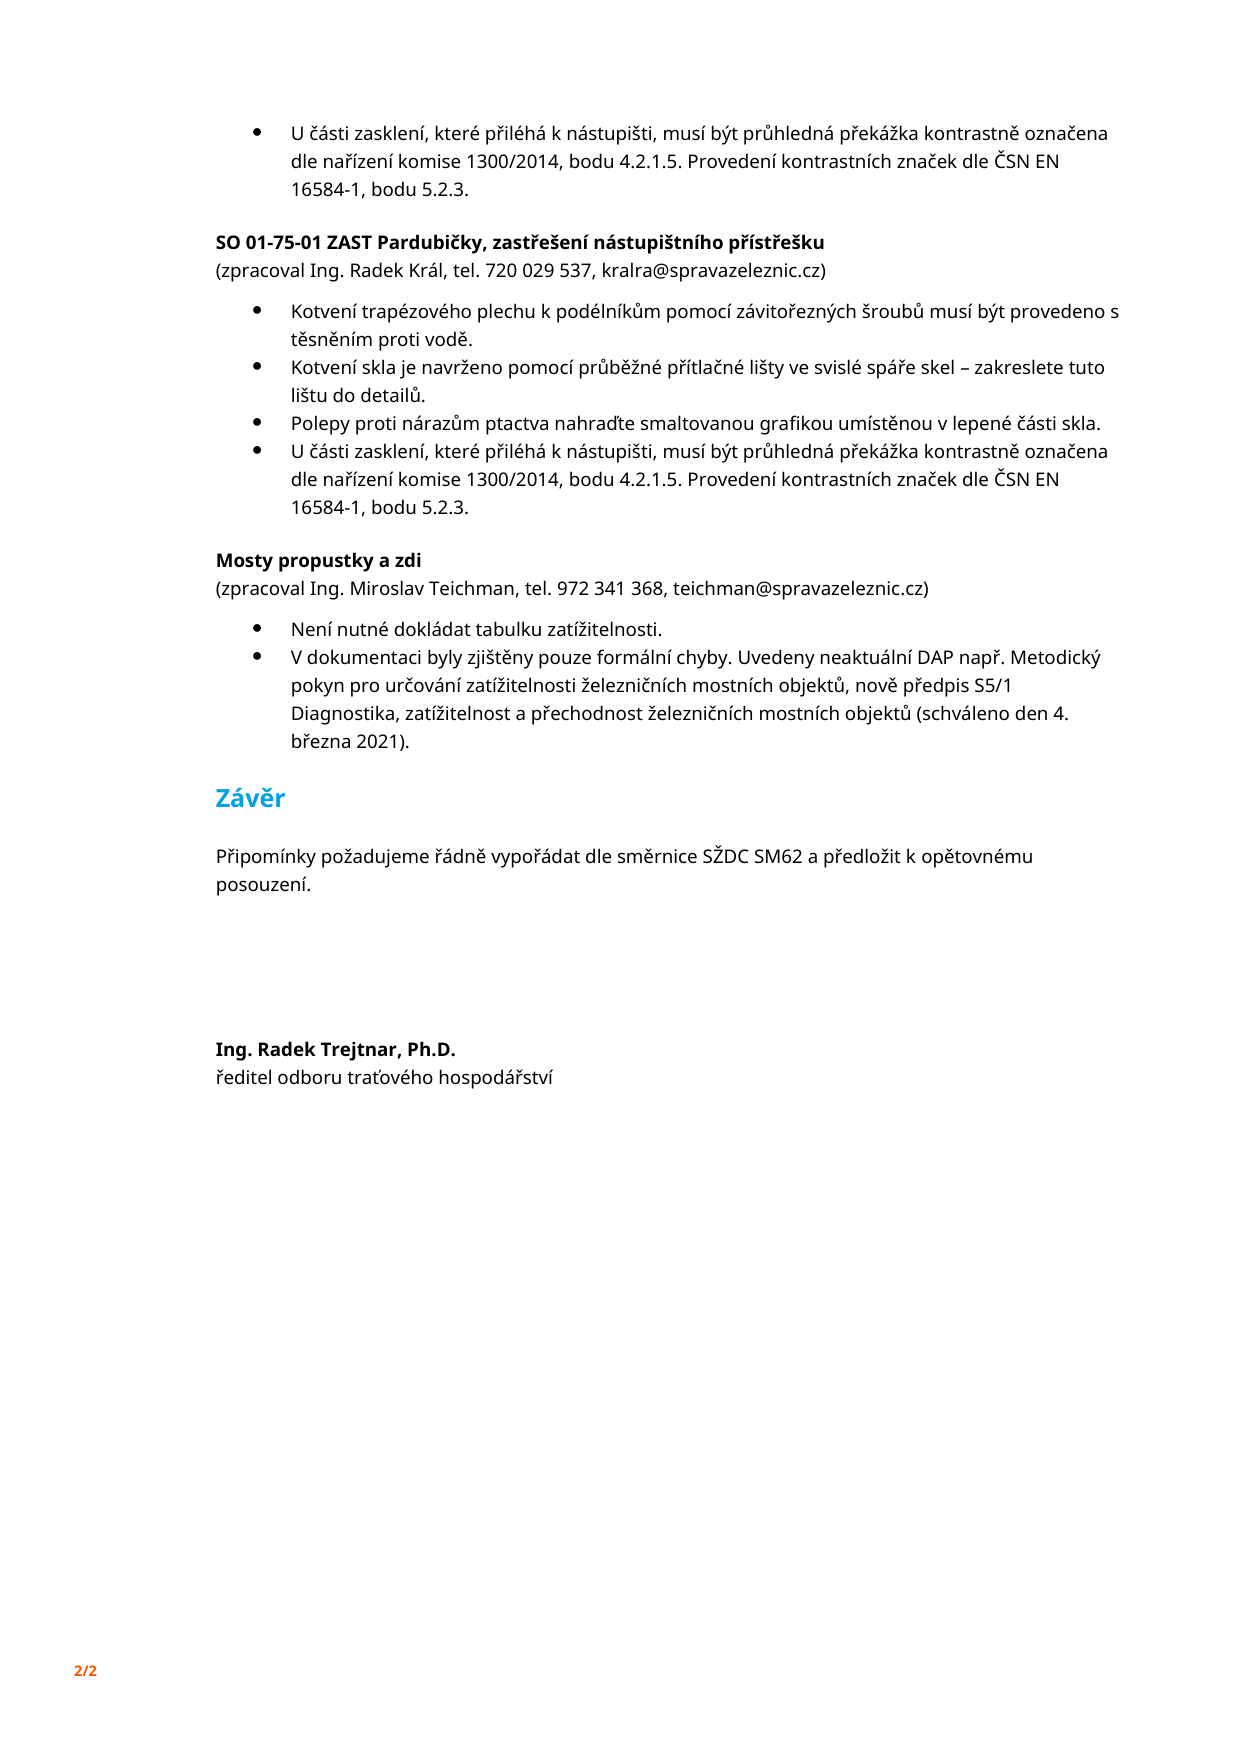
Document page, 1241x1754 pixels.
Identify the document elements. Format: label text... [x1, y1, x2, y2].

list Není nutné dokládat tabulku zatížitelnosti. [253, 616, 1122, 641]
text SO 01-75-01 ZAST Pardubičky, zastřešení nástupištního přístřešku [216, 230, 1122, 255]
text ředitel odboru traťového hospodářství [216, 1064, 1122, 1090]
list U části zasklení, které přiléhá k nástupišti, musí být průhledná překážka kontrastně označena dle nařízení komise 1300/2014, bodu 4.2.1.5. Provedení kontrastních značek dle ČSN EN 16584-1, bodu 5.2.3. [253, 438, 1122, 520]
list V dokumentaci byly zjištěny pouze formální chyby. Uvedeny neaktuální DAP např. Metodický pokyn pro určování zatížitelnosti železničních mostních objektů, nově předpis S5/1 Diagnostika, zatížitelnost a přechodnost železničních mostních objektů (schváleno den 4. března 2021). [253, 644, 1122, 753]
list Kotvení trapézového plechu k podélníkům pomocí závitořezných šroubů musí být provedeno s těsněním proti vodě. [253, 298, 1122, 352]
text Připomínky požadujeme řádně vypořádat dle směrnice SŽDC SM62 a předložit k opětovnému posouzení. [216, 843, 1122, 897]
text Ing. Radek Trejtnar, Ph.D. [216, 1037, 1122, 1062]
text (zpracoval Ing. Miroslav Teichman, tel. 972 341 368, teichman@spravazeleznic.cz) [216, 575, 1122, 601]
list Polepy proti nárazům ptactva nahraďte smaltovanou grafikou umístěnou v lepené části skla. [253, 410, 1122, 436]
list U části zasklení, které přiléhá k nástupišti, musí být průhledná překážka kontrastně označena dle nařízení komise 1300/2014, bodu 4.2.1.5. Provedení kontrastních značek dle ČSN EN 16584-1, bodu 5.2.3. [253, 121, 1122, 202]
subtitle Závěr [216, 781, 1122, 815]
list Kotvení skla je navrženo pomocí průběžné přítlačné lišty ve svislé spáře skel – zakreslete tuto lištu do detailů. [253, 354, 1122, 408]
text (zpracoval Ing. Radek Král, tel. 720 029 537, kralra@spravazeleznic.cz) [216, 258, 1122, 283]
text Mosty propustky a zdi [216, 547, 1122, 573]
